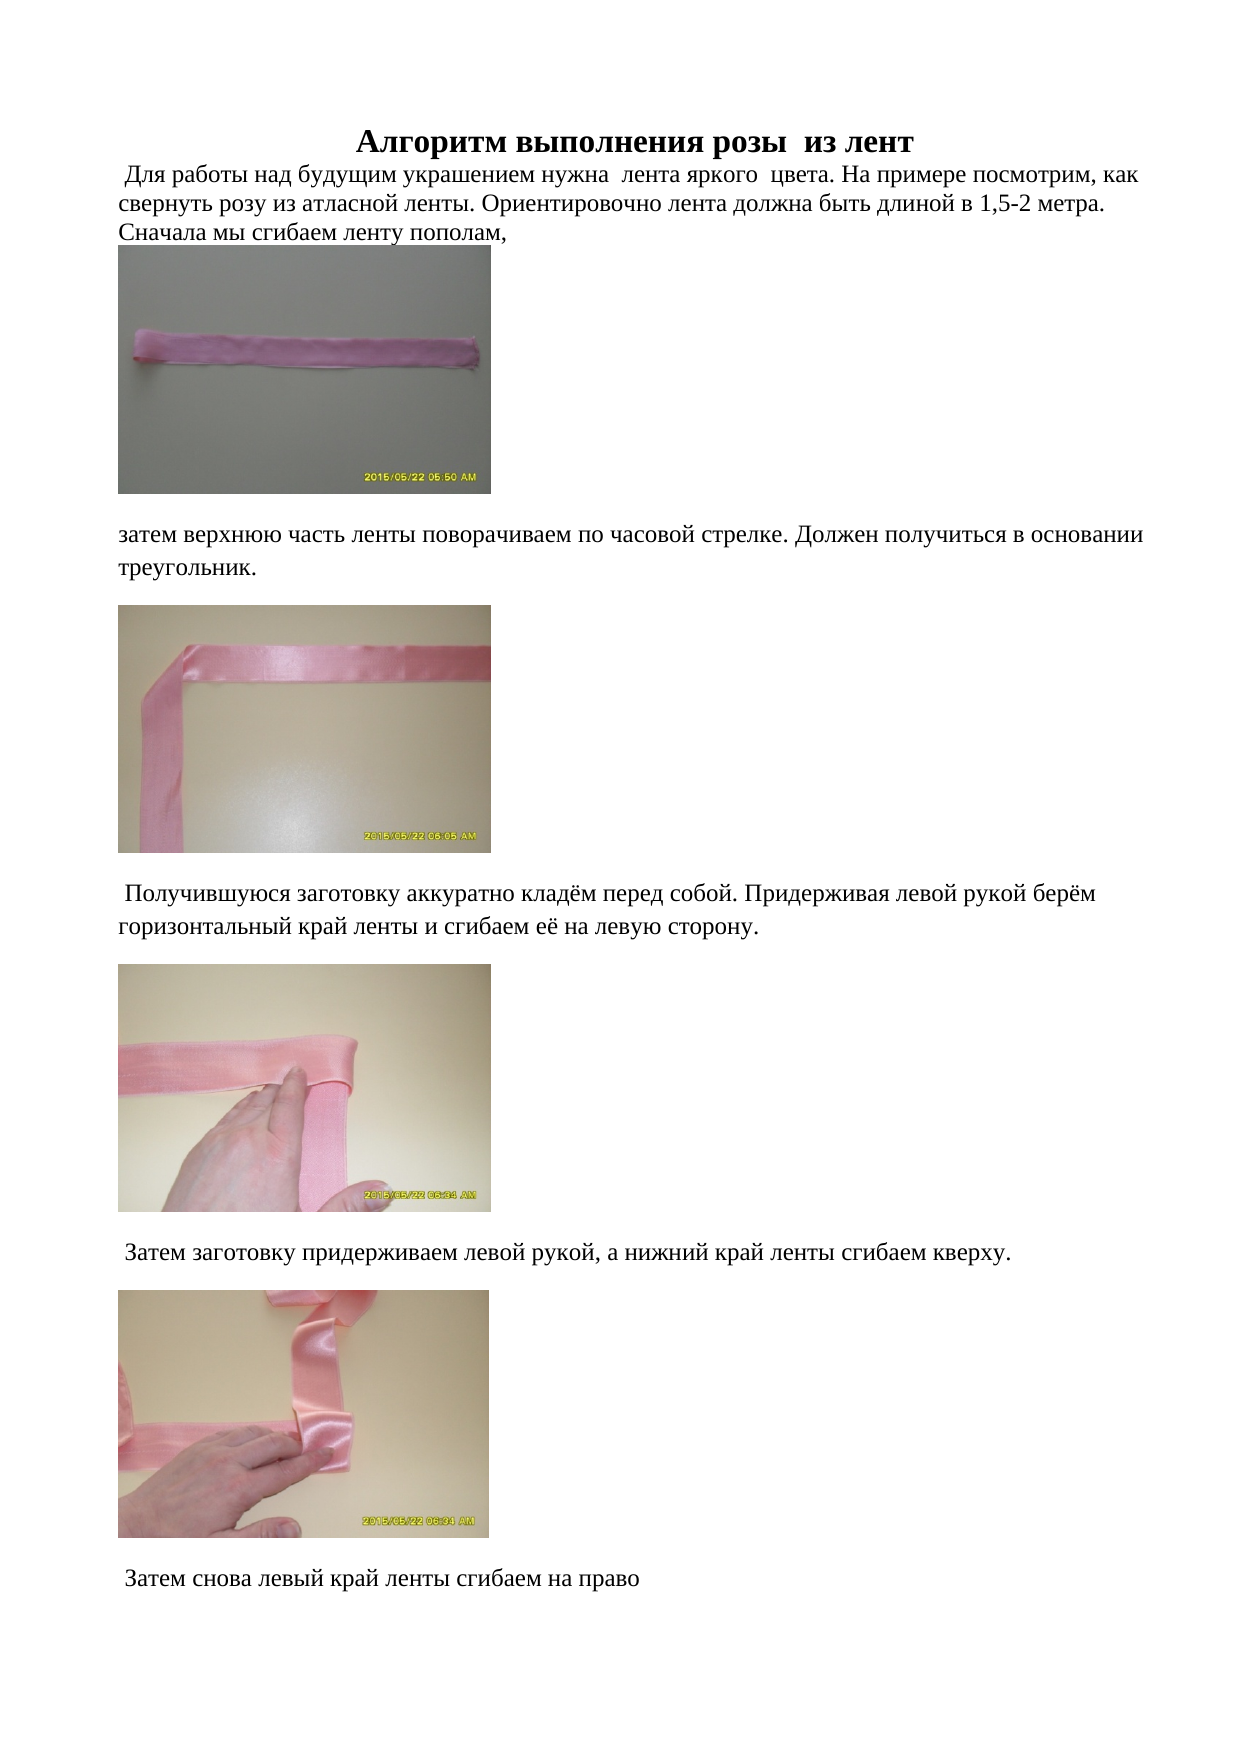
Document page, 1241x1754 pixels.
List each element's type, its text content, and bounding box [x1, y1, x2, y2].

picture [118, 245, 491, 494]
picture [118, 964, 491, 1212]
text Для работы над будущим украшением нужна лента яркого цвета. На примере посмотрим, как свернуть розу из атласной ленты. Ориентировочно лента должна быть длиной в 1,5-2 метра. Сначала мы сгибаем ленту пополам, [118, 159, 1152, 245]
text Затем заготовку придерживаем левой рукой, а нижний край ленты сгибаем кверху. [118, 1237, 1152, 1266]
text Алгоритм выполнения розы из лент [118, 121, 1152, 159]
picture [118, 1290, 489, 1538]
text Затем снова левый край ленты сгибаем на право [118, 1563, 1152, 1591]
text Получившуюся заготовку аккуратно кладём перед собой. Придерживая левой рукой берём горизонтальный край ленты и сгибаем её на левую сторону. [118, 878, 1152, 940]
picture [118, 605, 491, 853]
text затем верхнюю часть ленты поворачиваем по часовой стрелке. Должен получиться в основании треугольник. [118, 519, 1152, 581]
